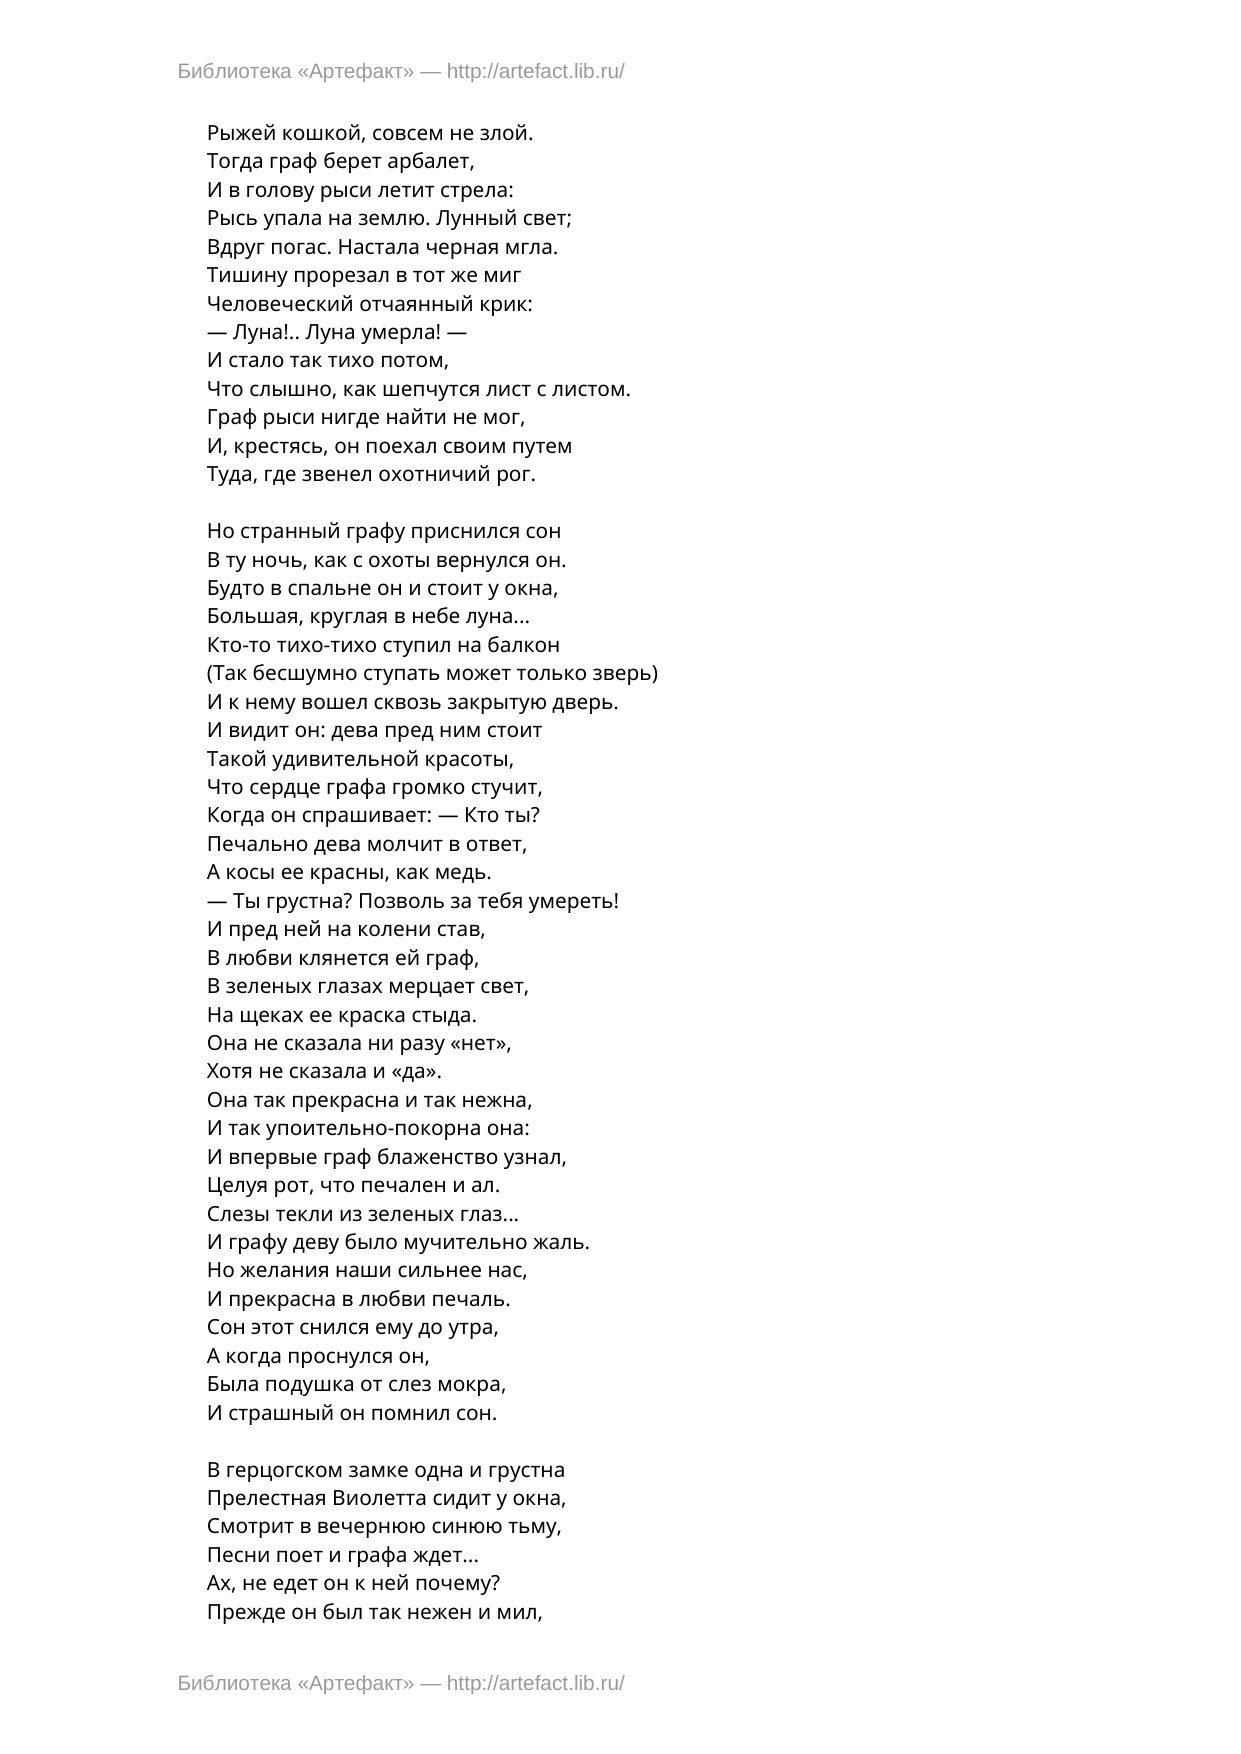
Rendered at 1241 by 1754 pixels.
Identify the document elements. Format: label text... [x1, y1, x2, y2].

text Кто-то тихо-тихо ступил на балкон [177, 630, 1122, 658]
text — Луна!.. Луна умерла! — [177, 317, 1122, 346]
text Человеческий отчаянный крик: [177, 289, 1122, 317]
text Она так прекрасна и так нежна, [177, 1085, 1122, 1113]
text Будто в спальне он и стоит у окна, [177, 573, 1122, 602]
text Тогда граф берет арбалет, [177, 147, 1122, 175]
text Рысь упала на землю. Лунный свет; [177, 203, 1122, 232]
text Что сердце графа громко стучит, [177, 772, 1122, 801]
text В зеленых глазах мерцает свет, [177, 971, 1122, 1000]
text Такой удивительной красоты, [177, 744, 1122, 772]
text Она не сказала ни разу «нет», [177, 1028, 1122, 1057]
text И в голову рыси летит стрела: [177, 175, 1122, 203]
text А косы ее красны, как медь. [177, 857, 1122, 886]
text А когда проснулся он, [177, 1341, 1122, 1369]
text Целуя рот, что печален и ал. [177, 1170, 1122, 1199]
text Туда, где звенел охотничий рог. [177, 459, 1122, 488]
text Смотрит в вечернюю синюю тьму, [177, 1512, 1122, 1540]
text Когда он спрашивает: — Кто ты? [177, 801, 1122, 829]
text Прежде он был так нежен и мил, [177, 1597, 1122, 1625]
text И стало так тихо потом, [177, 346, 1122, 374]
text Тишину прорезал в тот же миг [177, 260, 1122, 289]
text Но странный графу приснился сон [177, 516, 1122, 545]
text (Так бесшумно ступать может только зверь) [177, 658, 1122, 687]
text И прекрасна в любви печаль. [177, 1284, 1122, 1312]
text И страшный он помнил сон. [177, 1398, 1122, 1426]
text Большая, круглая в небе луна... [177, 602, 1122, 630]
text Вдруг погас. Настала черная мгла. [177, 232, 1122, 260]
text В любви клянется ей граф, [177, 943, 1122, 971]
text И видит он: дева пред ним стоит [177, 715, 1122, 744]
text И впервые граф блаженство узнал, [177, 1142, 1122, 1170]
text Хотя не сказала и «да». [177, 1057, 1122, 1085]
text На щеках ее краска стыда. [177, 1000, 1122, 1028]
text И так упоительно-покорна она: [177, 1113, 1122, 1142]
text — Ты грустна? Позволь за тебя умереть! [177, 886, 1122, 914]
text И графу деву было мучительно жаль. [177, 1227, 1122, 1256]
text Печально дева молчит в ответ, [177, 829, 1122, 857]
text Сон этот снился ему до утра, [177, 1312, 1122, 1341]
text Граф рыси нигде найти не мог, [177, 402, 1122, 431]
text Но желания наши сильнее нас, [177, 1256, 1122, 1284]
text И, крестясь, он поехал своим путем [177, 431, 1122, 459]
text И к нему вошел сквозь закрытую дверь. [177, 687, 1122, 715]
text Была подушка от слез мокра, [177, 1369, 1122, 1398]
text Песни поет и графа ждет... [177, 1540, 1122, 1568]
text И пред ней на колени став, [177, 914, 1122, 943]
text Слезы текли из зеленых глаз... [177, 1199, 1122, 1227]
text В ту ночь, как с охоты вернулся он. [177, 545, 1122, 573]
text В герцогском замке одна и грустна [177, 1455, 1122, 1483]
text Ах, не едет он к ней почему? [177, 1568, 1122, 1597]
text Рыжей кошкой, совсем не злой. [177, 118, 1122, 147]
text Что слышно, как шепчутся лист с листом. [177, 374, 1122, 402]
text Прелестная Виолетта сидит у окна, [177, 1483, 1122, 1512]
